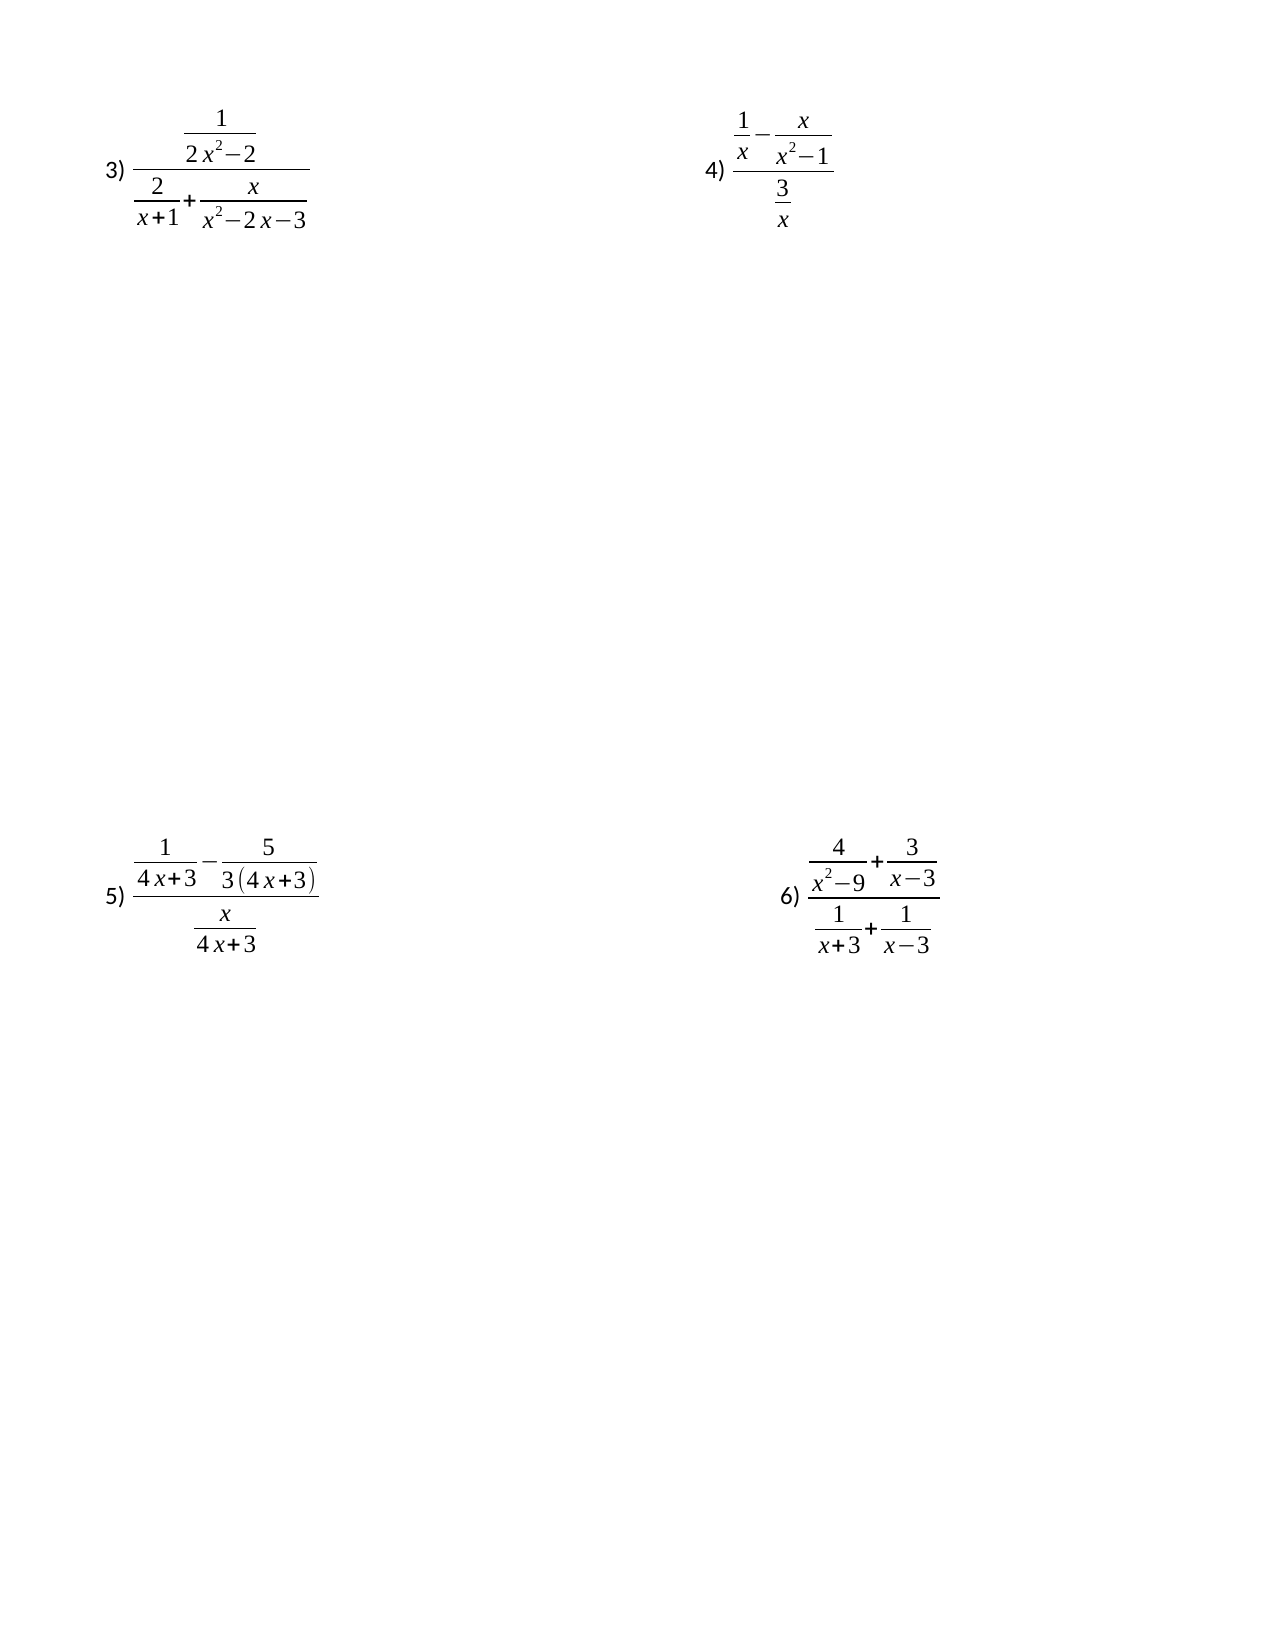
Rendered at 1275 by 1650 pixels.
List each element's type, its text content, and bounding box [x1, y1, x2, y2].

text 5) 6) [105, 833, 1170, 958]
text 3) 4) [105, 105, 1170, 234]
